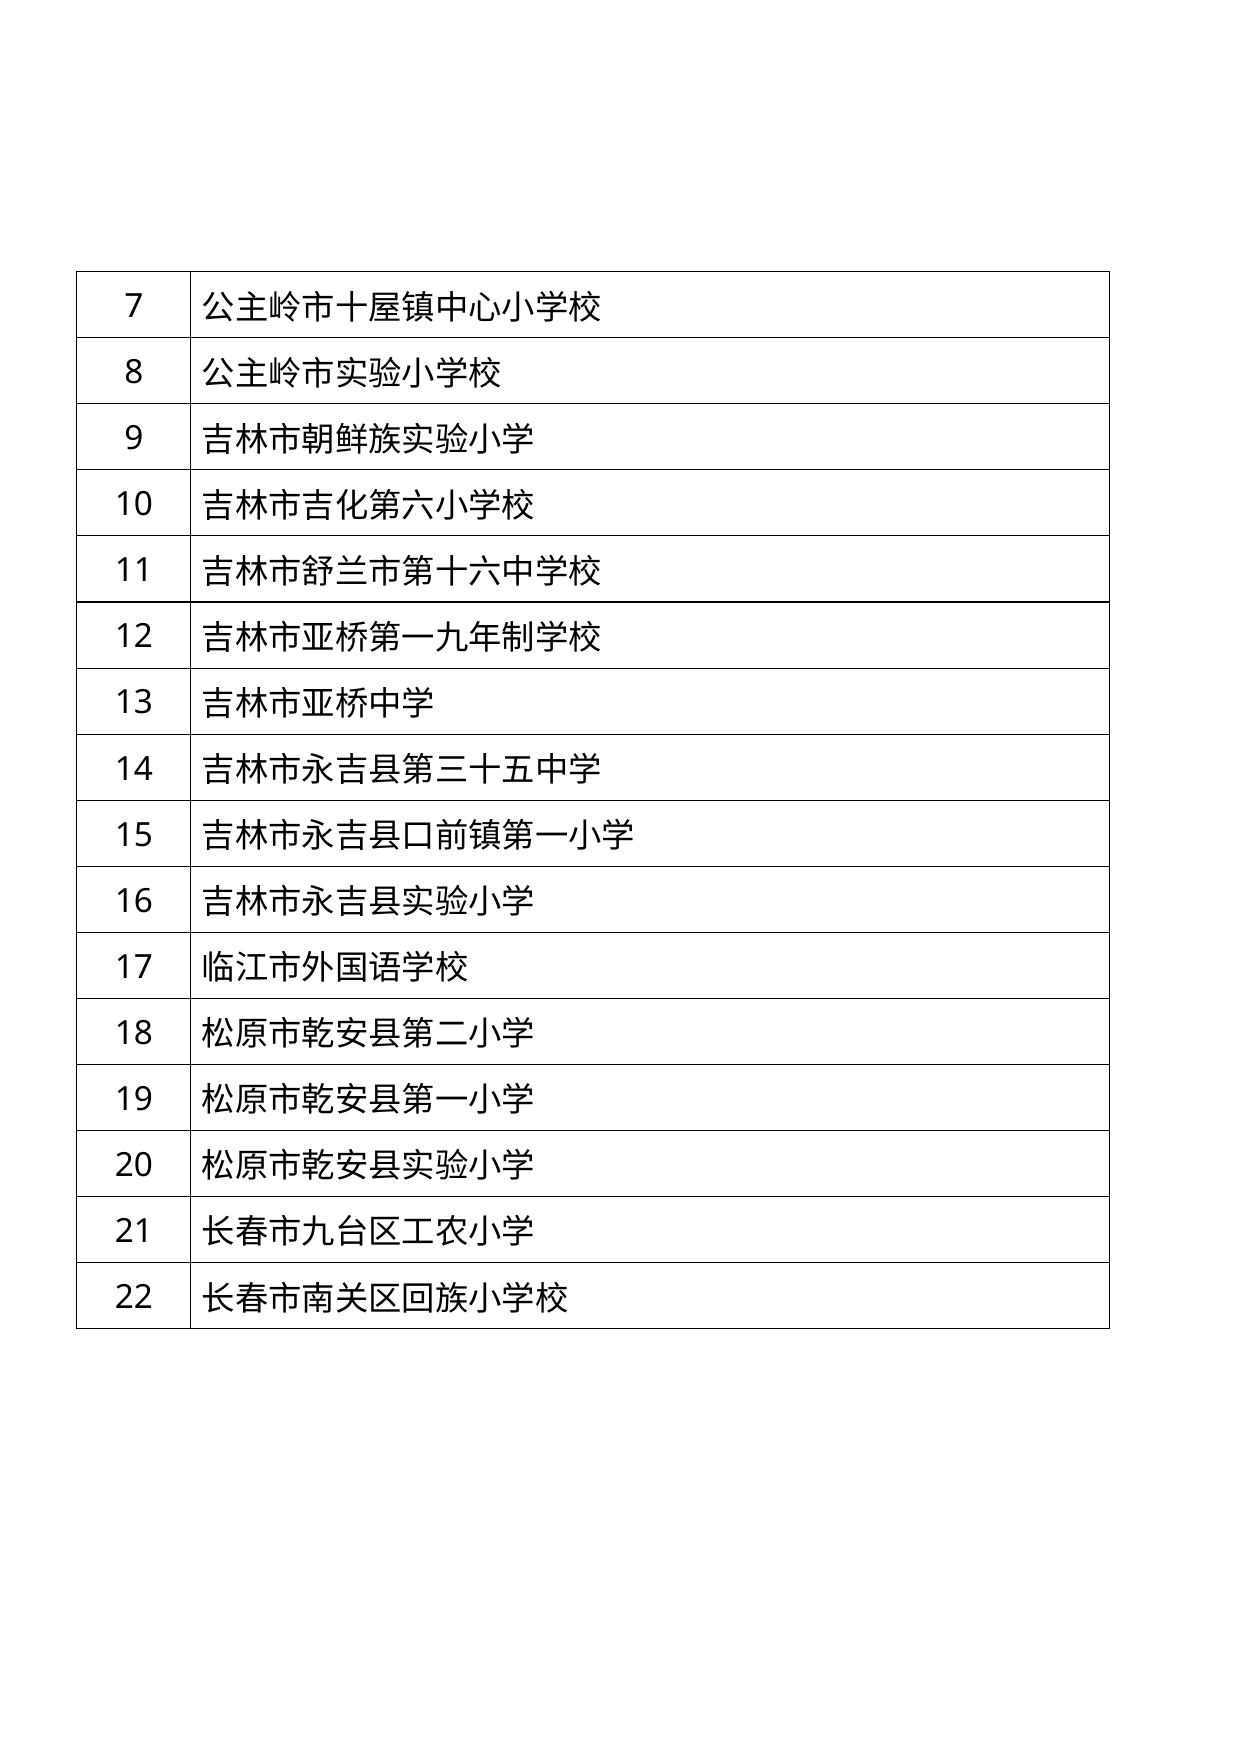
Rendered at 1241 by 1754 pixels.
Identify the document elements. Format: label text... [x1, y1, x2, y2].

table_cell 长春市九台区工农小学 [191, 1197, 1109, 1262]
table_cell 吉林市舒兰市第十六中学校 [191, 536, 1109, 601]
table_cell 12 [77, 603, 190, 667]
table_cell 22 [77, 1263, 190, 1328]
table_cell 10 [77, 470, 190, 535]
table_cell 吉林市朝鲜族实验小学 [191, 404, 1109, 469]
table_cell 吉林市吉化第六小学校 [191, 470, 1109, 535]
table_cell 松原市乾安县第二小学 [191, 999, 1109, 1064]
table_cell 11 [77, 536, 190, 601]
table_cell 吉林市永吉县实验小学 [191, 867, 1109, 932]
table_cell 吉林市亚桥第一九年制学校 [191, 603, 1109, 667]
table_cell 13 [77, 669, 190, 733]
table_cell 16 [77, 867, 190, 932]
table_cell 吉林市永吉县第三十五中学 [191, 735, 1109, 799]
table_cell 吉林市亚桥中学 [191, 669, 1109, 733]
table_cell 15 [77, 801, 190, 866]
table_cell 17 [77, 933, 190, 998]
table_cell 21 [77, 1197, 190, 1262]
table_cell 18 [77, 999, 190, 1064]
table_cell 松原市乾安县实验小学 [191, 1131, 1109, 1196]
table_cell 14 [77, 735, 190, 799]
table_cell 长春市南关区回族小学校 [191, 1263, 1109, 1328]
table_cell 松原市乾安县第一小学 [191, 1065, 1109, 1130]
table_cell 临江市外国语学校 [191, 933, 1109, 998]
table_cell 20 [77, 1131, 190, 1196]
table_cell 公主岭市十屋镇中心小学校 [191, 272, 1109, 337]
table_cell 9 [77, 404, 190, 469]
table_cell 19 [77, 1065, 190, 1130]
table_cell 吉林市永吉县口前镇第一小学 [191, 801, 1109, 866]
table_cell 公主岭市实验小学校 [191, 338, 1109, 403]
table_cell 7 [77, 272, 190, 337]
table_cell 8 [77, 338, 190, 403]
